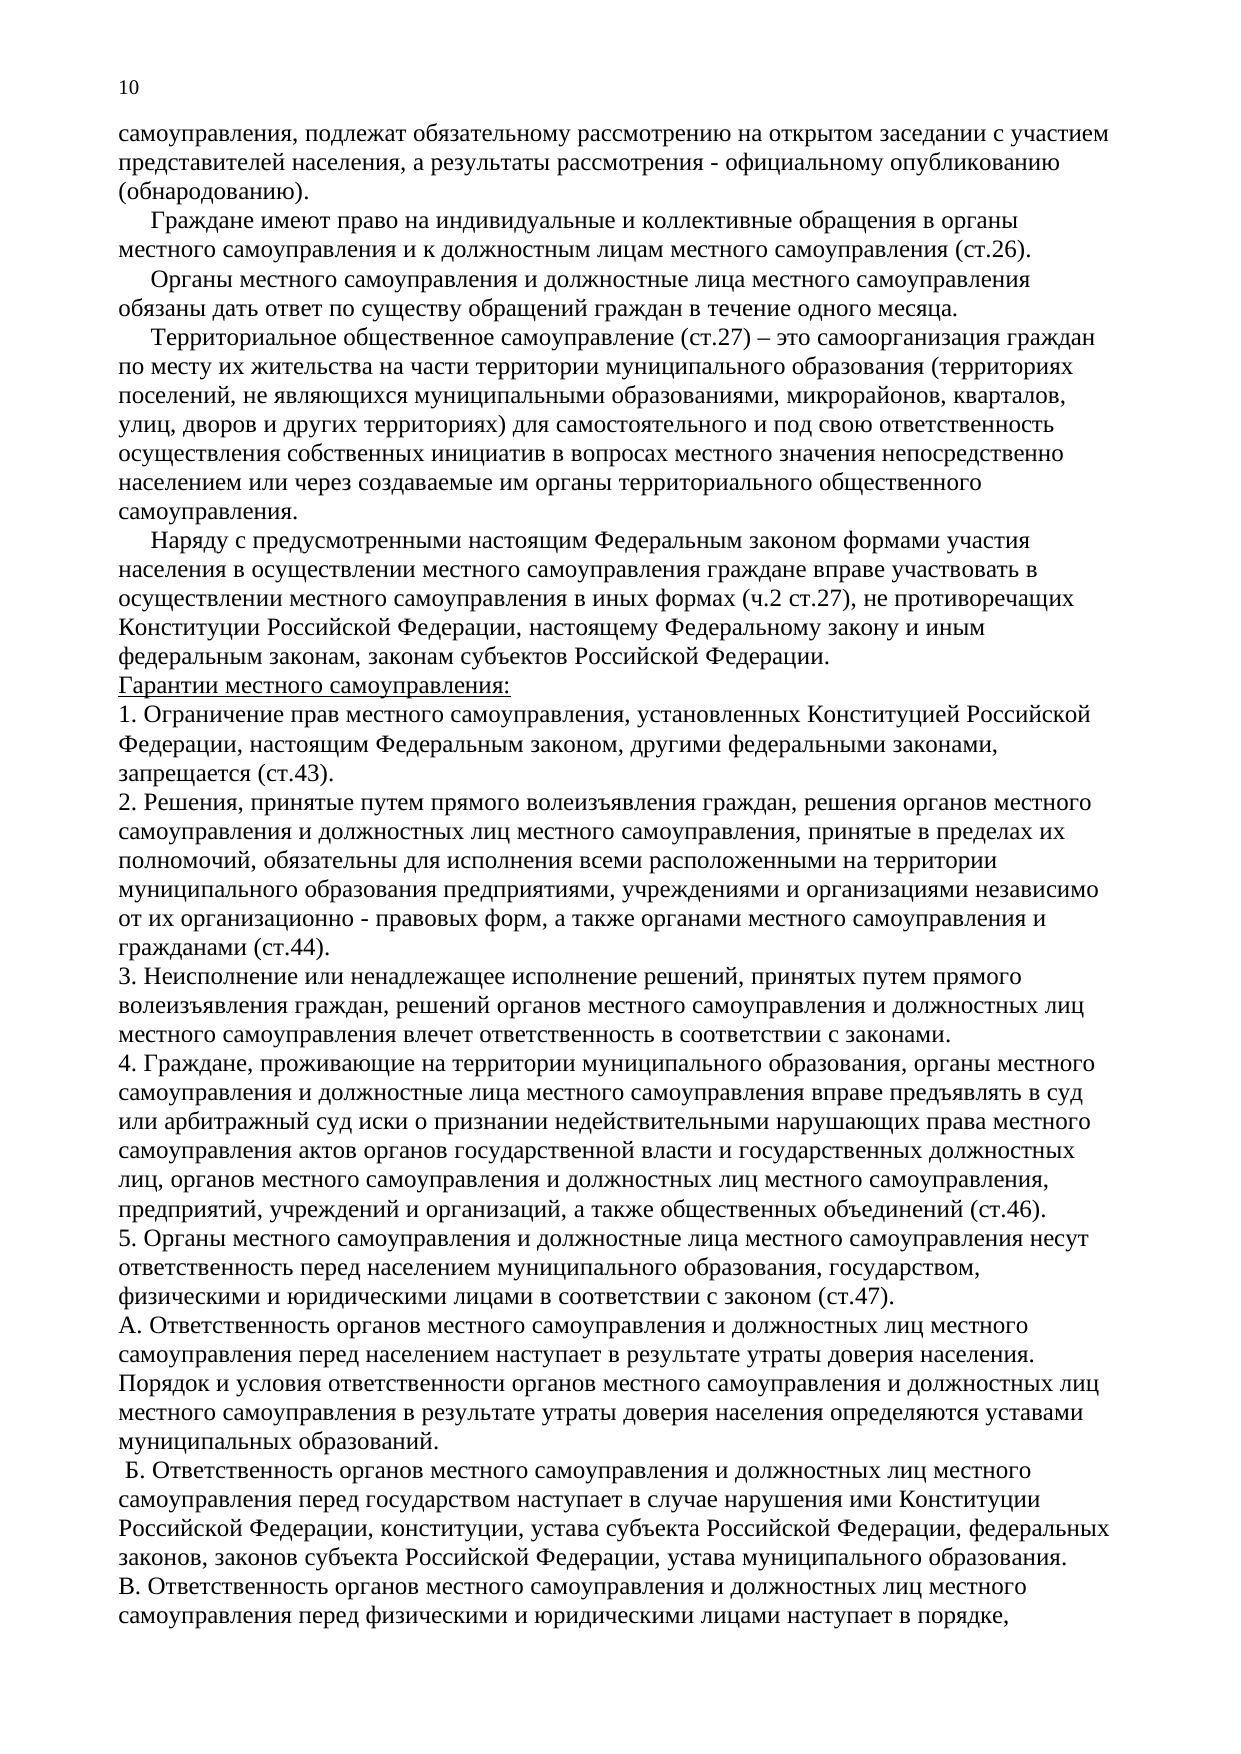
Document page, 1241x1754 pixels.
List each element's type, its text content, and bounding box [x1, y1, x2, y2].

text А. Ответственность органов местного самоуправления и должностных лиц местного самоуправления перед населением наступает в результате утраты доверия населения. Порядок и условия ответственности органов местного самоуправления и должностных лиц местного самоуправления в результате утраты доверия населения определяются уставами муниципальных образований. [118, 1310, 1122, 1455]
text Гарантии местного самоуправления: [118, 670, 1122, 699]
text 1. Ограничение прав местного самоуправления, установленных Конституцией Российской Федерации, настоящим Федеральным законом, другими федеральными законами, запрещается (ст.43). [118, 699, 1122, 787]
text 3. Неисполнение или ненадлежащее исполнение решений, принятых путем прямого волеизъявления граждан, решений органов местного самоуправления и должностных лиц местного самоуправления влечет ответственность в соответствии с законами. [118, 961, 1122, 1048]
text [118, 1571, 1122, 1629]
text Наряду с предусмотренными настоящим Федеральным законом формами участия населения в осуществлении местного самоуправления граждане вправе участвовать в осуществлении местного самоуправления в иных формах (ч.2 ст.27), не противоречащих Конституции Российской Федерации, настоящему Федеральному закону и иным федеральным законам, законам субъектов Российской Федерации. [118, 525, 1122, 670]
text Органы местного самоуправления и должностные лица местного самоуправления обязаны дать ответ по существу обращений граждан в течение одного месяца. [118, 263, 1122, 322]
text 4. Граждане, проживающие на территории муниципального образования, органы местного самоуправления и должностные лица местного самоуправления вправе предъявлять в суд или арбитражный суд иски о признании недействительными нарушающих права местного самоуправления актов органов государственной власти и государственных должностных лиц, органов местного самоуправления и должностных лиц местного самоуправления, предприятий, учреждений и организаций, а также общественных объединений (ст.46). [118, 1048, 1122, 1222]
text Б. Ответственность органов местного самоуправления и должностных лиц местного самоуправления перед государством наступает в случае нарушения ими Конституции Российской Федерации, конституции, устава субъекта Российской Федерации, федеральных законов, законов субъекта Российской Федерации, устава муниципального образования. [118, 1455, 1122, 1571]
text Граждане имеют право на индивидуальные и коллективные обращения в органы местного самоуправления и к должностным лицам местного самоуправления (ст.26). [118, 205, 1122, 263]
text Территориальное общественное самоуправление (ст.27) – это самоорганизация граждан по месту их жительства на части территории муниципального образования (территориях поселений, не являющихся муниципальными образованиями, микрорайонов, кварталов, улиц, дворов и других территориях) для самостоятельного и под свою ответственность осуществления собственных инициатив в вопросах местного значения непосредственно населением или через создаваемые им органы территориального общественного самоуправления. [118, 322, 1122, 525]
text 5. Органы местного самоуправления и должностные лица местного самоуправления несут ответственность перед населением муниципального образования, государством, физическими и юридическими лицами в соответствии с законом (ст.47). [118, 1222, 1122, 1310]
text 2. Решения, принятые путем прямого волеизъявления граждан, решения органов местного самоуправления и должностных лиц местного самоуправления, принятые в пределах их полномочий, обязательны для исполнения всеми расположенными на территории муниципального образования предприятиями, учреждениями и организациями независимо от их организационно - правовых форм, а также органами местного самоуправления и гражданами (ст.44). [118, 787, 1122, 961]
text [118, 118, 1122, 205]
